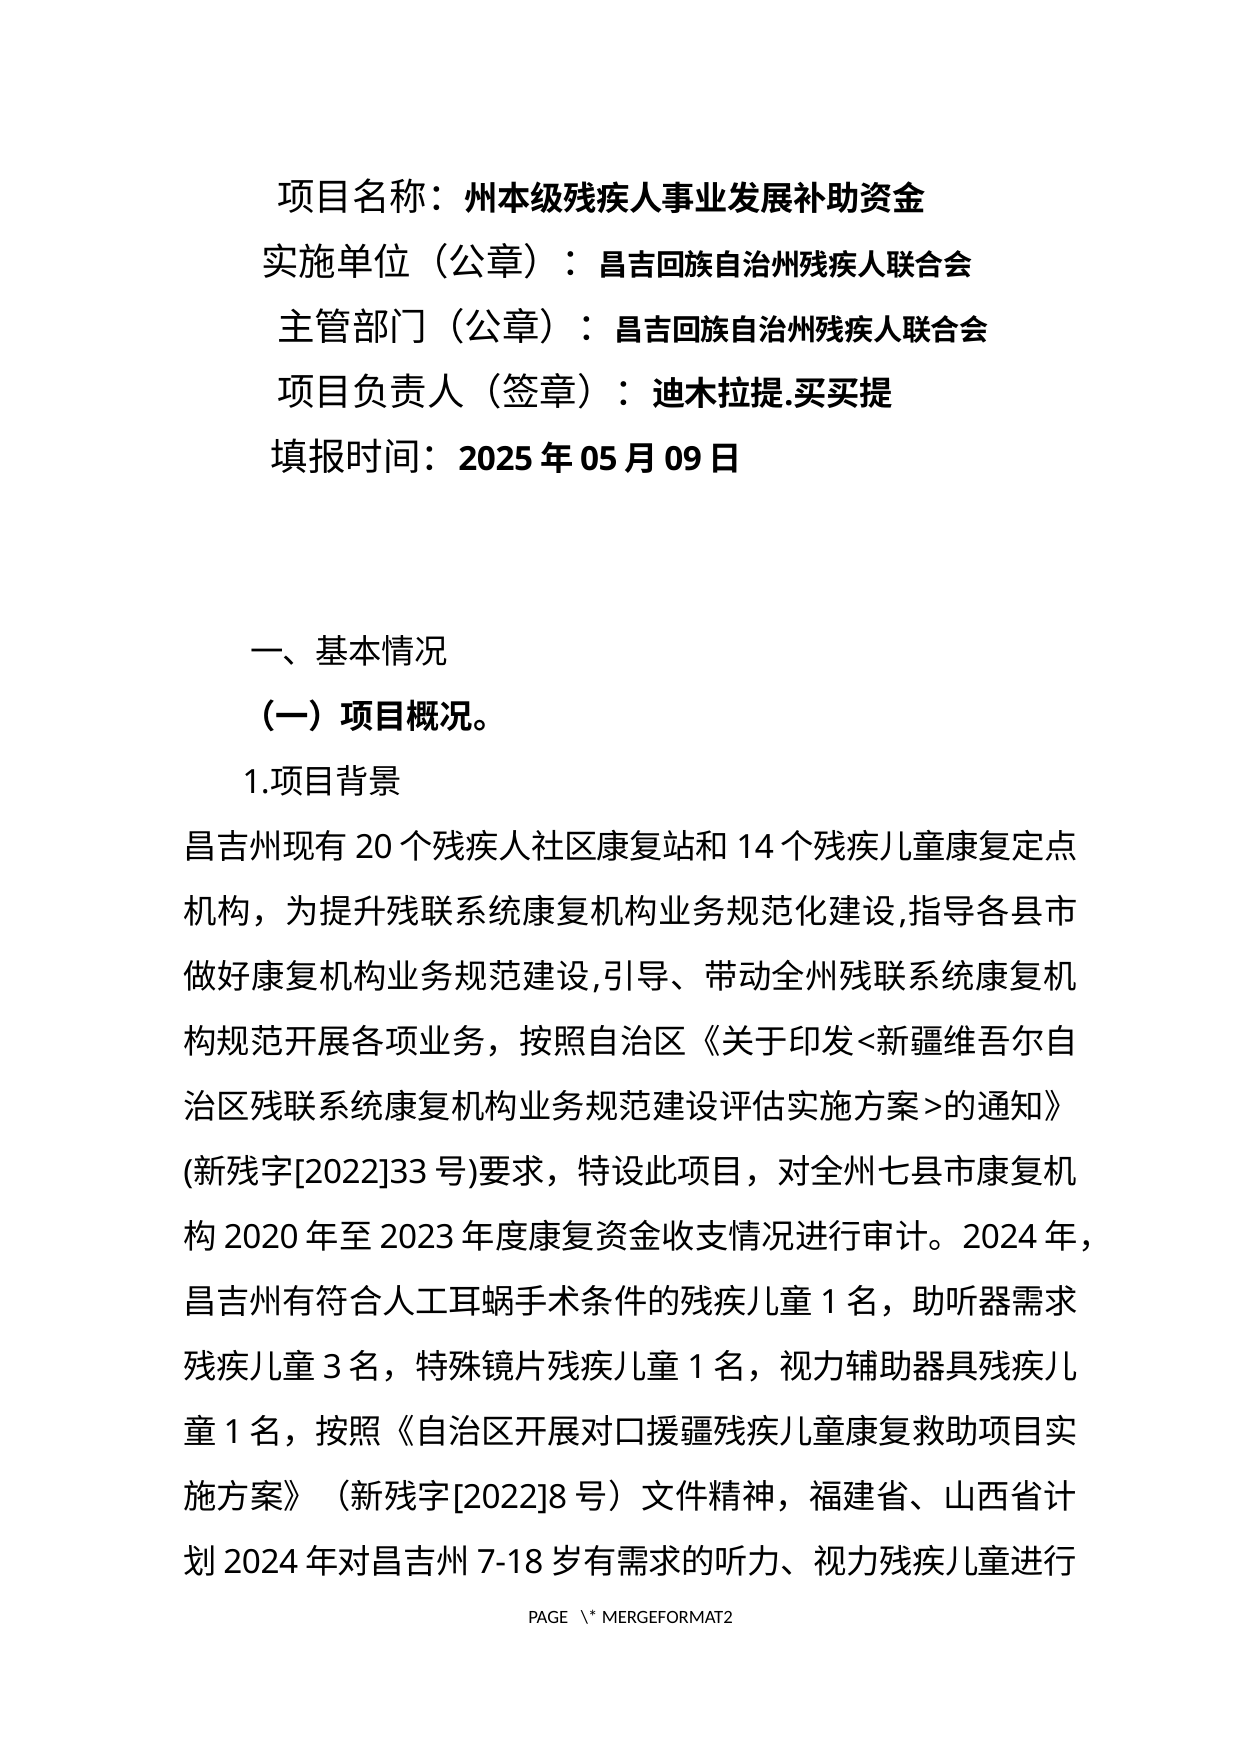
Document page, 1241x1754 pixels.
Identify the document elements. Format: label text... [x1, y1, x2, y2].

text 项目名称：州本级残疾人事业发展补助资金 [183, 162, 1078, 227]
text 主管部门（公章）：昌吉回族自治州残疾人联合会 [183, 292, 1078, 357]
text （一）项目概况。 [183, 682, 1078, 747]
text 填报时间：2025年05月09日 [211, 422, 1078, 487]
text 一、基本情况 [183, 617, 1078, 682]
text 项目负责人（签章）：迪木拉提.买买提 [183, 357, 1078, 422]
text 实施单位（公章）：昌吉回族自治州残疾人联合会 [183, 227, 1078, 292]
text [183, 747, 1078, 1592]
